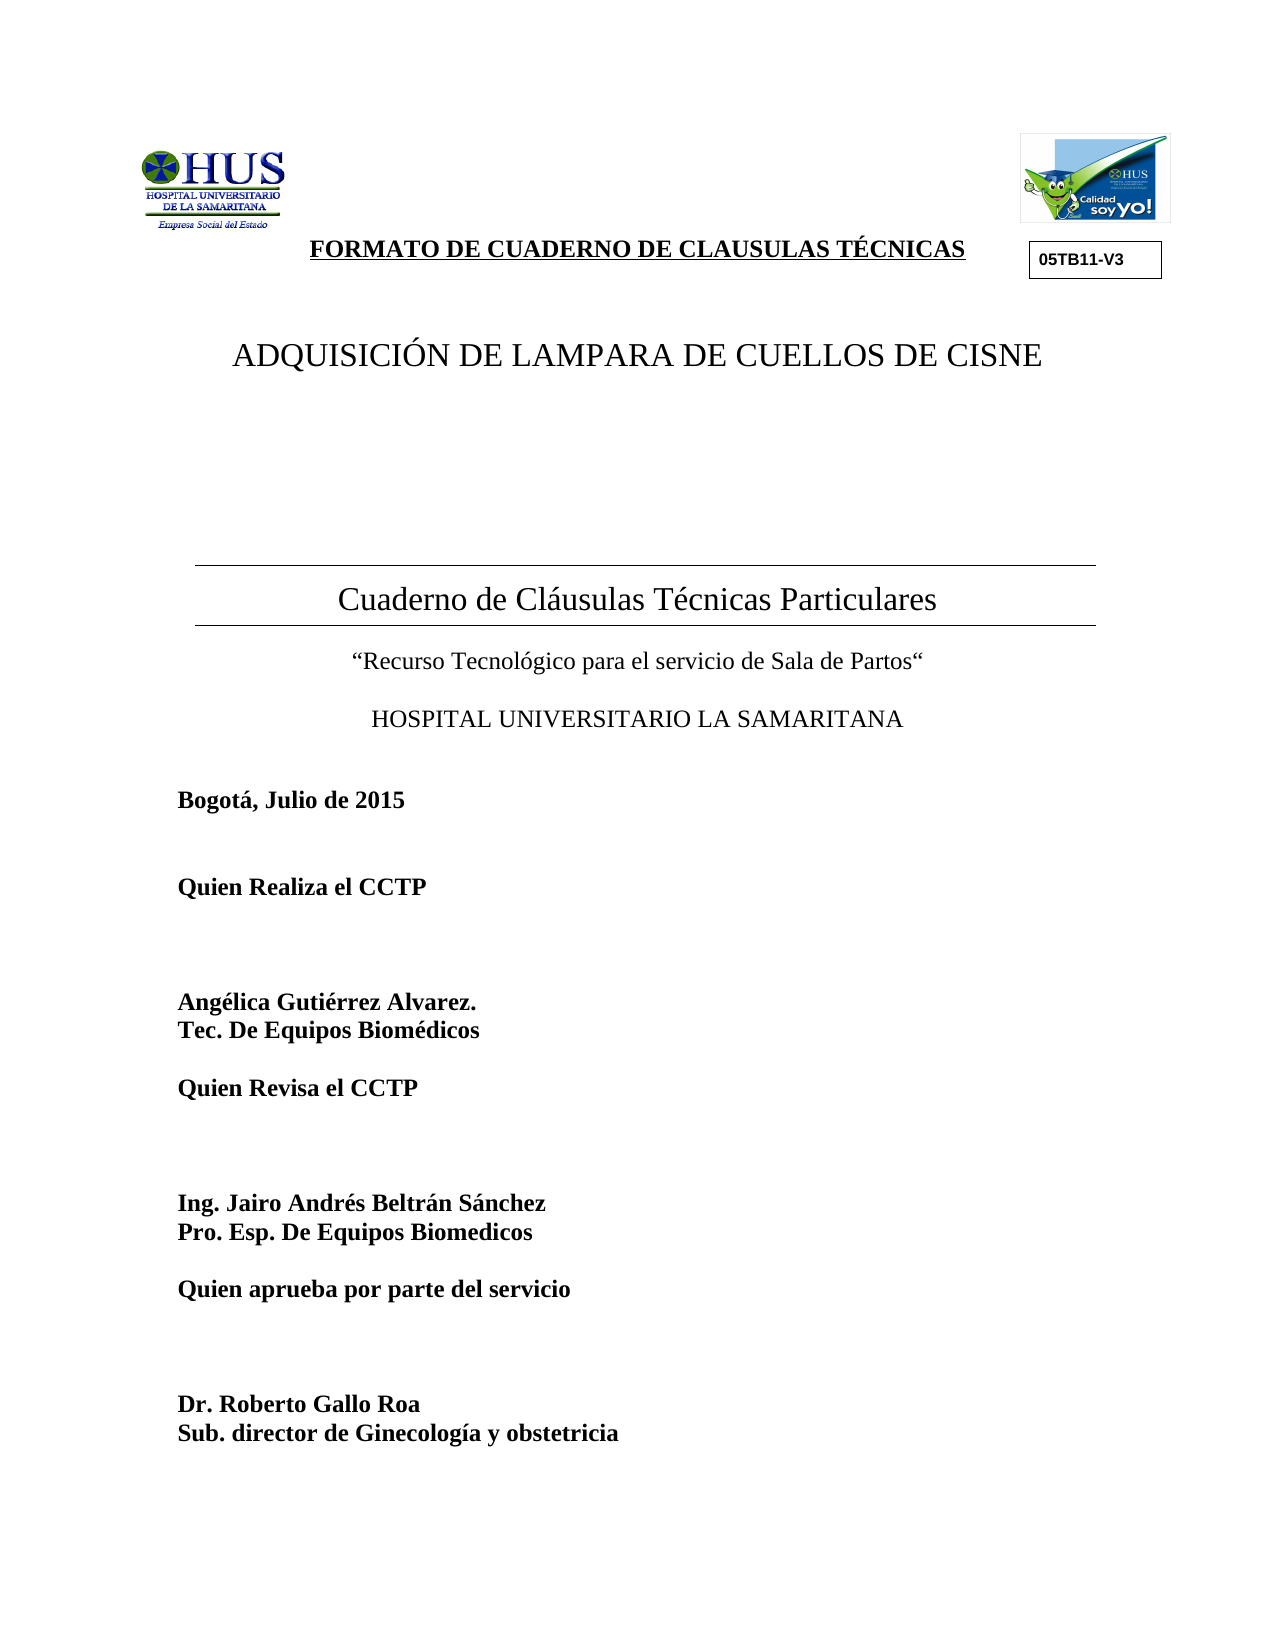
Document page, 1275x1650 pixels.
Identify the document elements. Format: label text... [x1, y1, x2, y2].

text Angélica Gutiérrez Alvarez. [177, 987, 1098, 1015]
text HOSPITAL UNIVERSITARIO [177, 704, 1098, 733]
text Dr. Roberto Gallo Roa [177, 1389, 1098, 1418]
text “Recurso Tecnológico para el servicio de Sala de Partos“ [177, 646, 1098, 675]
picture [1020, 133, 1171, 223]
text Quien aprueba por parte del servicio [177, 1274, 1098, 1303]
subtitle Cuaderno de Cláusulas Técnicas Particulares [177, 579, 1098, 618]
text FORMATO DE CUADERNO DE CLAUSULAS TÉCNICAS [177, 234, 1098, 263]
text Tec. De Equipos Biomédicos [177, 1015, 1098, 1044]
text Pro. Esp. De Equipos Biomedicos [177, 1217, 1098, 1245]
text Bogotá, Julio de 2015 [177, 785, 1098, 814]
text Quien Revisa el CCTP [177, 1073, 1098, 1102]
subtitle ADQUISICIÓN DE LAMPARA DE CUELLOS DE CISNE [177, 335, 1098, 373]
text Sub. director de Ginecología y obstetricia [177, 1418, 1098, 1447]
text Quien Realiza el CCTP [177, 872, 1098, 900]
text Ing. Jairo Andrés Beltrán Sánchez [177, 1188, 1098, 1217]
